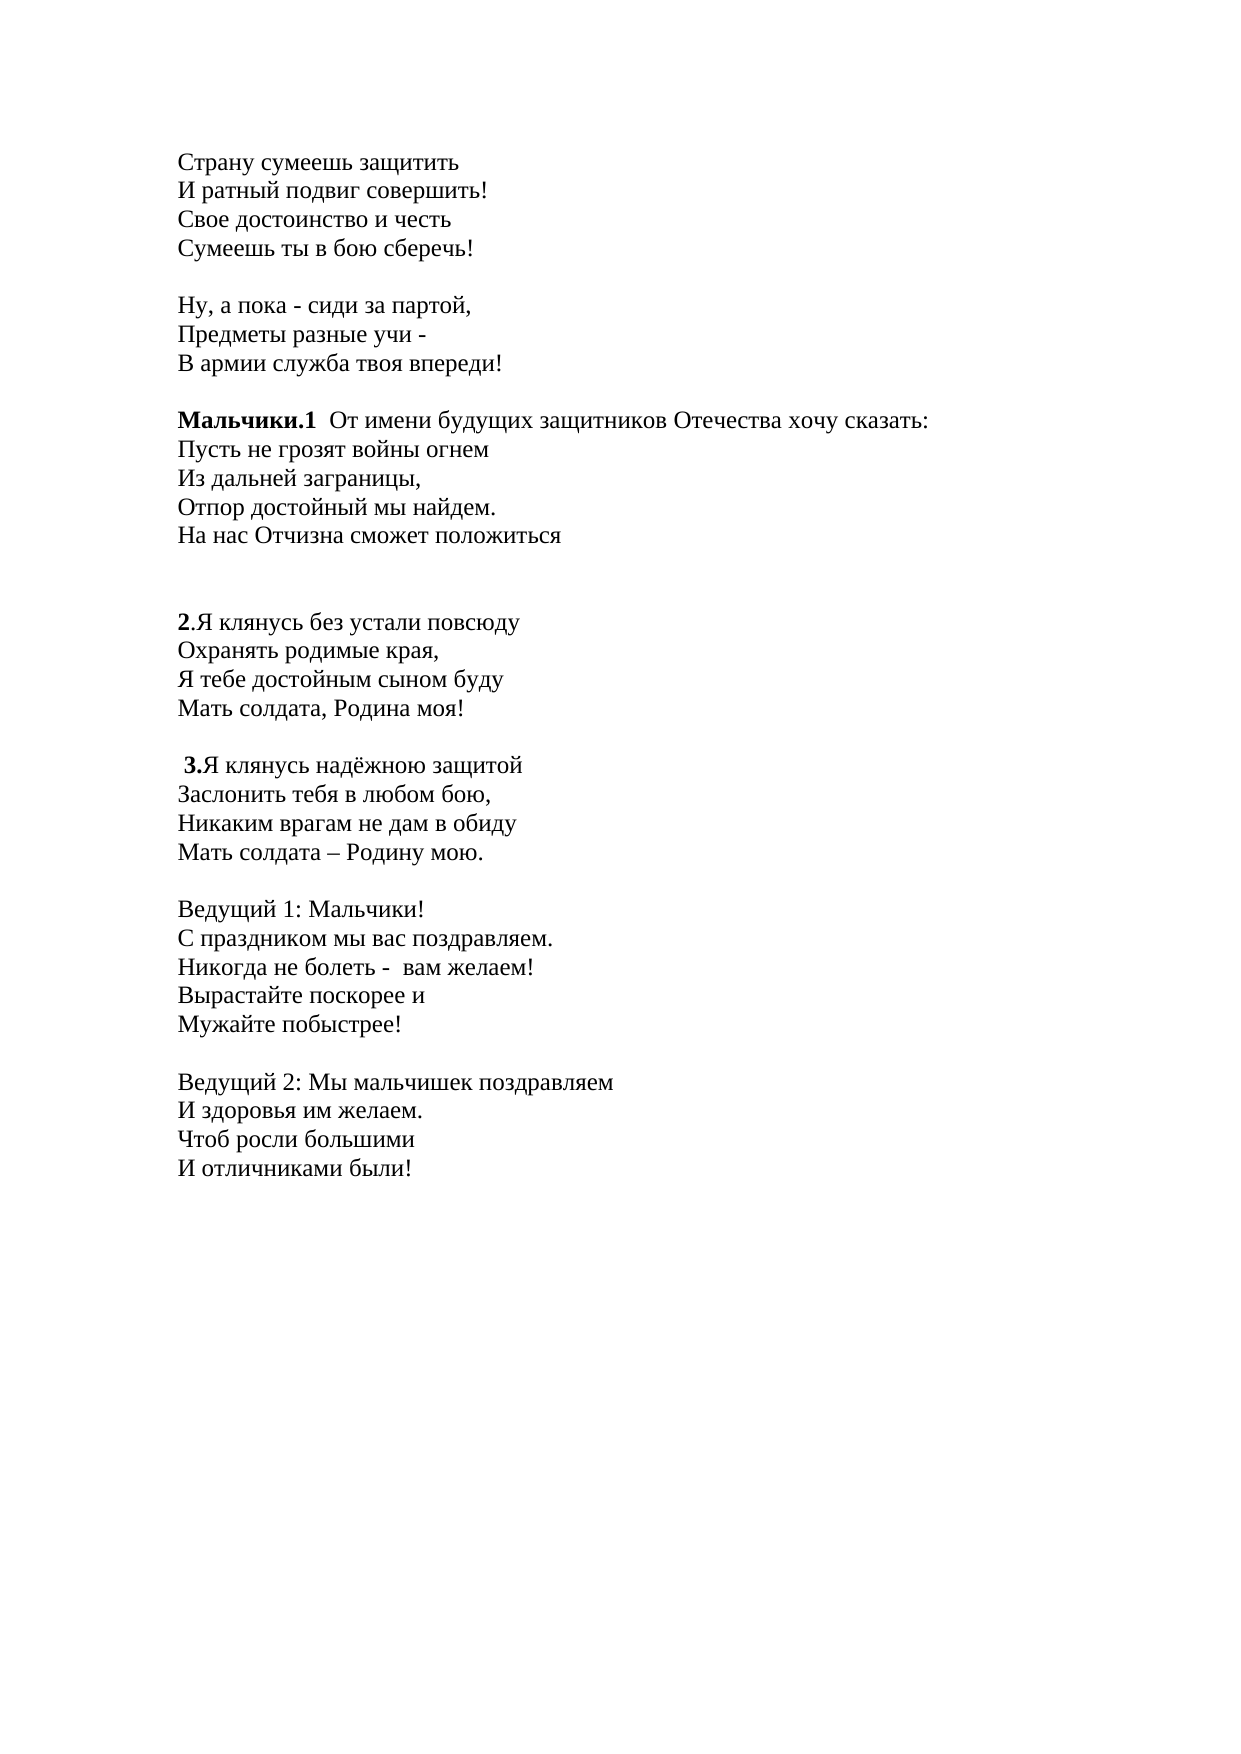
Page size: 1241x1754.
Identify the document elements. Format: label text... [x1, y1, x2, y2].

text Вырастайте поскорее и [177, 981, 1152, 1009]
text 2.Я клянусь без устали повсюду [177, 607, 1152, 636]
text Из дальней заграницы, [177, 463, 1152, 492]
text Ведущий 1: Мальчики! [177, 894, 1152, 923]
text На нас Отчизна сможет положиться [177, 521, 1152, 549]
text Заслонить тебя в любом бою, [177, 779, 1152, 808]
text Страну сумеешь защитить [177, 147, 1152, 176]
text Предметы разные учи - [177, 319, 1152, 348]
text Мать солдата – Родину мою. [177, 837, 1152, 866]
text Мужайте побыстрее! [177, 1009, 1152, 1038]
text Отпор достойный мы найдем. [177, 492, 1152, 521]
text Ну, а пока - сиди за партой, [177, 291, 1152, 319]
text Сумеешь ты в бою сберечь! [177, 233, 1152, 262]
text Никогда не болеть - вам желаем! [177, 952, 1152, 981]
text И отличниками были! [177, 1153, 1152, 1182]
text В армии служба твоя впереди! [177, 348, 1152, 377]
text Мальчики.1 От имени будущих защитников Отечества хочу сказать: [177, 406, 1152, 434]
text С праздником мы вас поздравляем. [177, 923, 1152, 952]
text Охранять родимые края, [177, 636, 1152, 664]
text Никаким врагам не дам в обиду [177, 808, 1152, 837]
text И ратный подвиг совершить! [177, 176, 1152, 204]
text Ведущий 2: Мы мальчишек поздравляем [177, 1067, 1152, 1096]
text Свое достоинство и честь [177, 204, 1152, 233]
text Я тебе достойным сыном буду [177, 664, 1152, 693]
text Мать солдата, Родина моя! [177, 693, 1152, 722]
text 3.Я клянусь надёжною защитой [177, 751, 1152, 779]
text Пусть не грозят войны огнем [177, 434, 1152, 463]
text И здоровья им желаем. [177, 1096, 1152, 1124]
text Чтоб росли большими [177, 1124, 1152, 1153]
